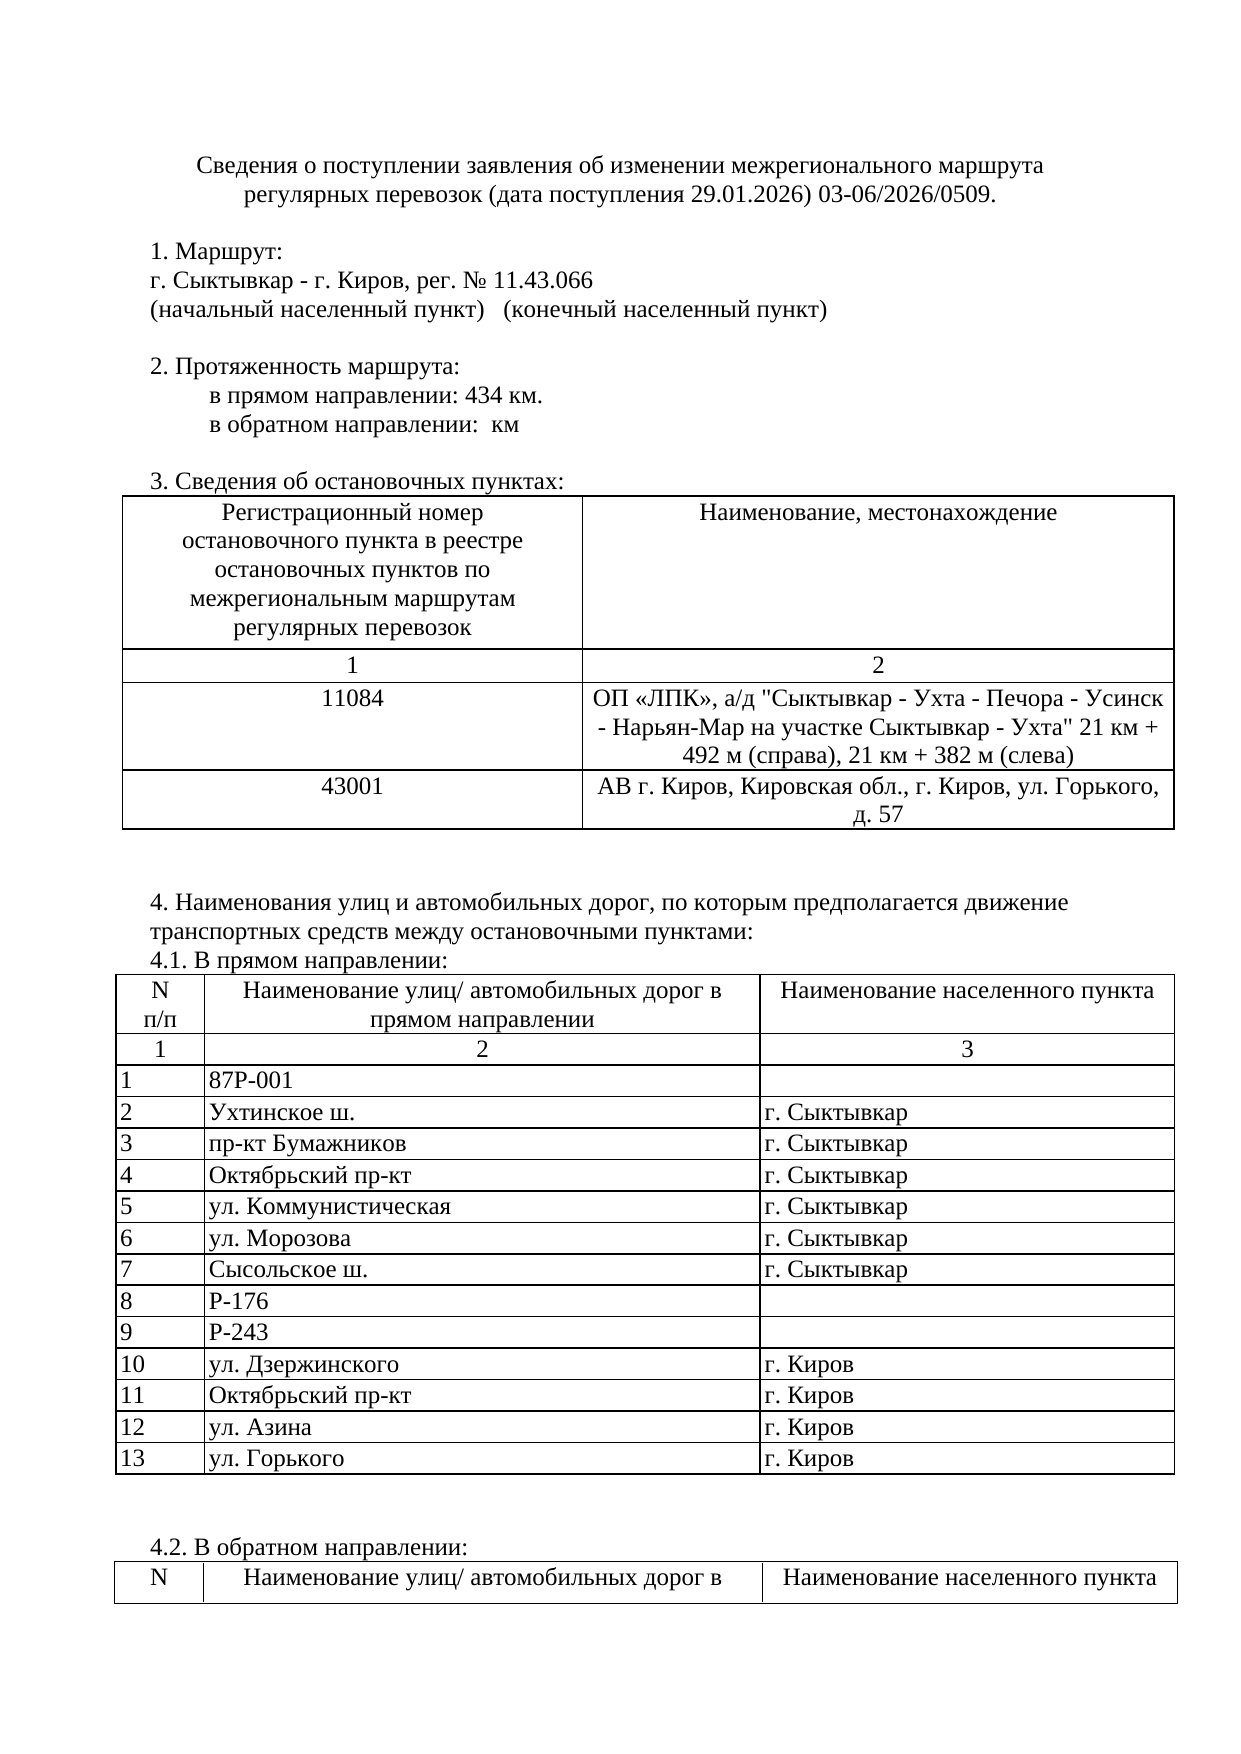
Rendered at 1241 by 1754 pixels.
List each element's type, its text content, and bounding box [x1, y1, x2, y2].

table_cell Р-243 [205, 1317, 759, 1347]
table_cell 8 [117, 1286, 204, 1316]
table_cell 10 [117, 1349, 204, 1379]
table_header Наименование, местонахождение [583, 497, 1173, 648]
table_cell 4 [117, 1160, 204, 1190]
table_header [763, 1562, 1177, 1602]
table_cell 13 [117, 1443, 204, 1473]
text г. Сыктывкар - г. Киров, рег. № 11.43.066 [150, 265, 1090, 294]
text 2. Протяженность маршрута: [150, 351, 1090, 380]
table_cell 9 [117, 1317, 204, 1347]
table_cell АВ г. Киров, Кировская обл., г. Киров, ул. Горького, д. 57 [583, 771, 1173, 828]
table_cell 11 [117, 1380, 204, 1410]
table_header Регистрационный номер остановочного пункта в реестре остановочных пунктов по межрегиональным маршрутам регулярных перевозок [123, 497, 582, 648]
table_cell г. Сыктывкар [761, 1160, 1174, 1190]
table_cell пр-кт Бумажников [205, 1129, 759, 1158]
table_cell 1 [123, 650, 582, 681]
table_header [204, 1562, 762, 1602]
table_cell 11084 [123, 683, 582, 769]
table_cell ул. Азина [205, 1412, 759, 1442]
table_header Наименование населенного пункта [761, 975, 1174, 1033]
table_cell 87Р-001 [205, 1066, 759, 1096]
table_cell г. Киров [761, 1443, 1174, 1473]
text в обратном направлении: км [150, 409, 1090, 437]
table_header N п/п [117, 975, 204, 1033]
table_cell ул. Горького [205, 1443, 759, 1473]
table_cell г. Сыктывкар [761, 1192, 1174, 1221]
table_cell [761, 1066, 1174, 1096]
text 4.2. В обратном направлении: [150, 1532, 1090, 1561]
table_cell Р-176 [205, 1286, 759, 1316]
table_cell г. Киров [761, 1380, 1174, 1410]
table_cell 2 [205, 1034, 759, 1064]
text 4. Наименования улиц и автомобильных дорог, по которым предполагается движение транспортных средств между остановочными пунктами: [150, 887, 1090, 945]
table_cell 6 [117, 1223, 204, 1253]
table_cell г. Сыктывкар [761, 1097, 1174, 1127]
table_cell г. Киров [761, 1349, 1174, 1379]
table_cell 5 [117, 1192, 204, 1221]
table_cell 1 [117, 1066, 204, 1096]
text 4.1. В прямом направлении: [150, 945, 1090, 973]
table_header N п/п [115, 1562, 203, 1602]
table_cell г. Сыктывкар [761, 1255, 1174, 1284]
table_cell г. Сыктывкар [761, 1223, 1174, 1253]
table_cell ул. Морозова [205, 1223, 759, 1253]
table_cell 2 [117, 1097, 204, 1127]
table_cell Сысольское ш. [205, 1255, 759, 1284]
table_cell ул. Коммунистическая [205, 1192, 759, 1221]
text в прямом направлении: 434 км. [150, 380, 1090, 409]
table_cell г. Киров [761, 1412, 1174, 1442]
text 1. Маршрут: [150, 236, 1090, 265]
table_cell [761, 1317, 1174, 1347]
text 3. Сведения об остановочных пунктах: [150, 466, 1090, 495]
text Сведения о поступлении заявления об изменении межрегионального маршрута регулярных перевозок (дата поступления 29.01.2026) 03-06/2026/0509. [150, 150, 1090, 207]
table_cell 3 [761, 1034, 1174, 1064]
table_cell ОП «ЛПК», а/д "Сыктывкар - Ухта - Печора - Усинск - Нарьян-Мар на участке Сыктывкар - Ухта" 21 км + 492 м (справа), 21 км + 382 м (слева) [583, 683, 1173, 769]
text (начальный населенный пункт) (конечный населенный пункт) [150, 294, 1090, 322]
table_cell 7 [117, 1255, 204, 1284]
table_cell Ухтинское ш. [205, 1097, 759, 1127]
table_header Наименование улиц/ автомобильных дорог в прямом направлении [205, 975, 759, 1033]
table_cell г. Сыктывкар [761, 1129, 1174, 1158]
table_cell 3 [117, 1129, 204, 1158]
table_cell 12 [117, 1412, 204, 1442]
table_cell 43001 [123, 771, 582, 828]
table_cell 2 [583, 650, 1173, 681]
table_cell [761, 1286, 1174, 1316]
table_cell ул. Дзержинского [205, 1349, 759, 1379]
table_cell Октябрьский пр-кт [205, 1380, 759, 1410]
table_cell 1 [117, 1034, 204, 1064]
table_cell Октябрьский пр-кт [205, 1160, 759, 1190]
